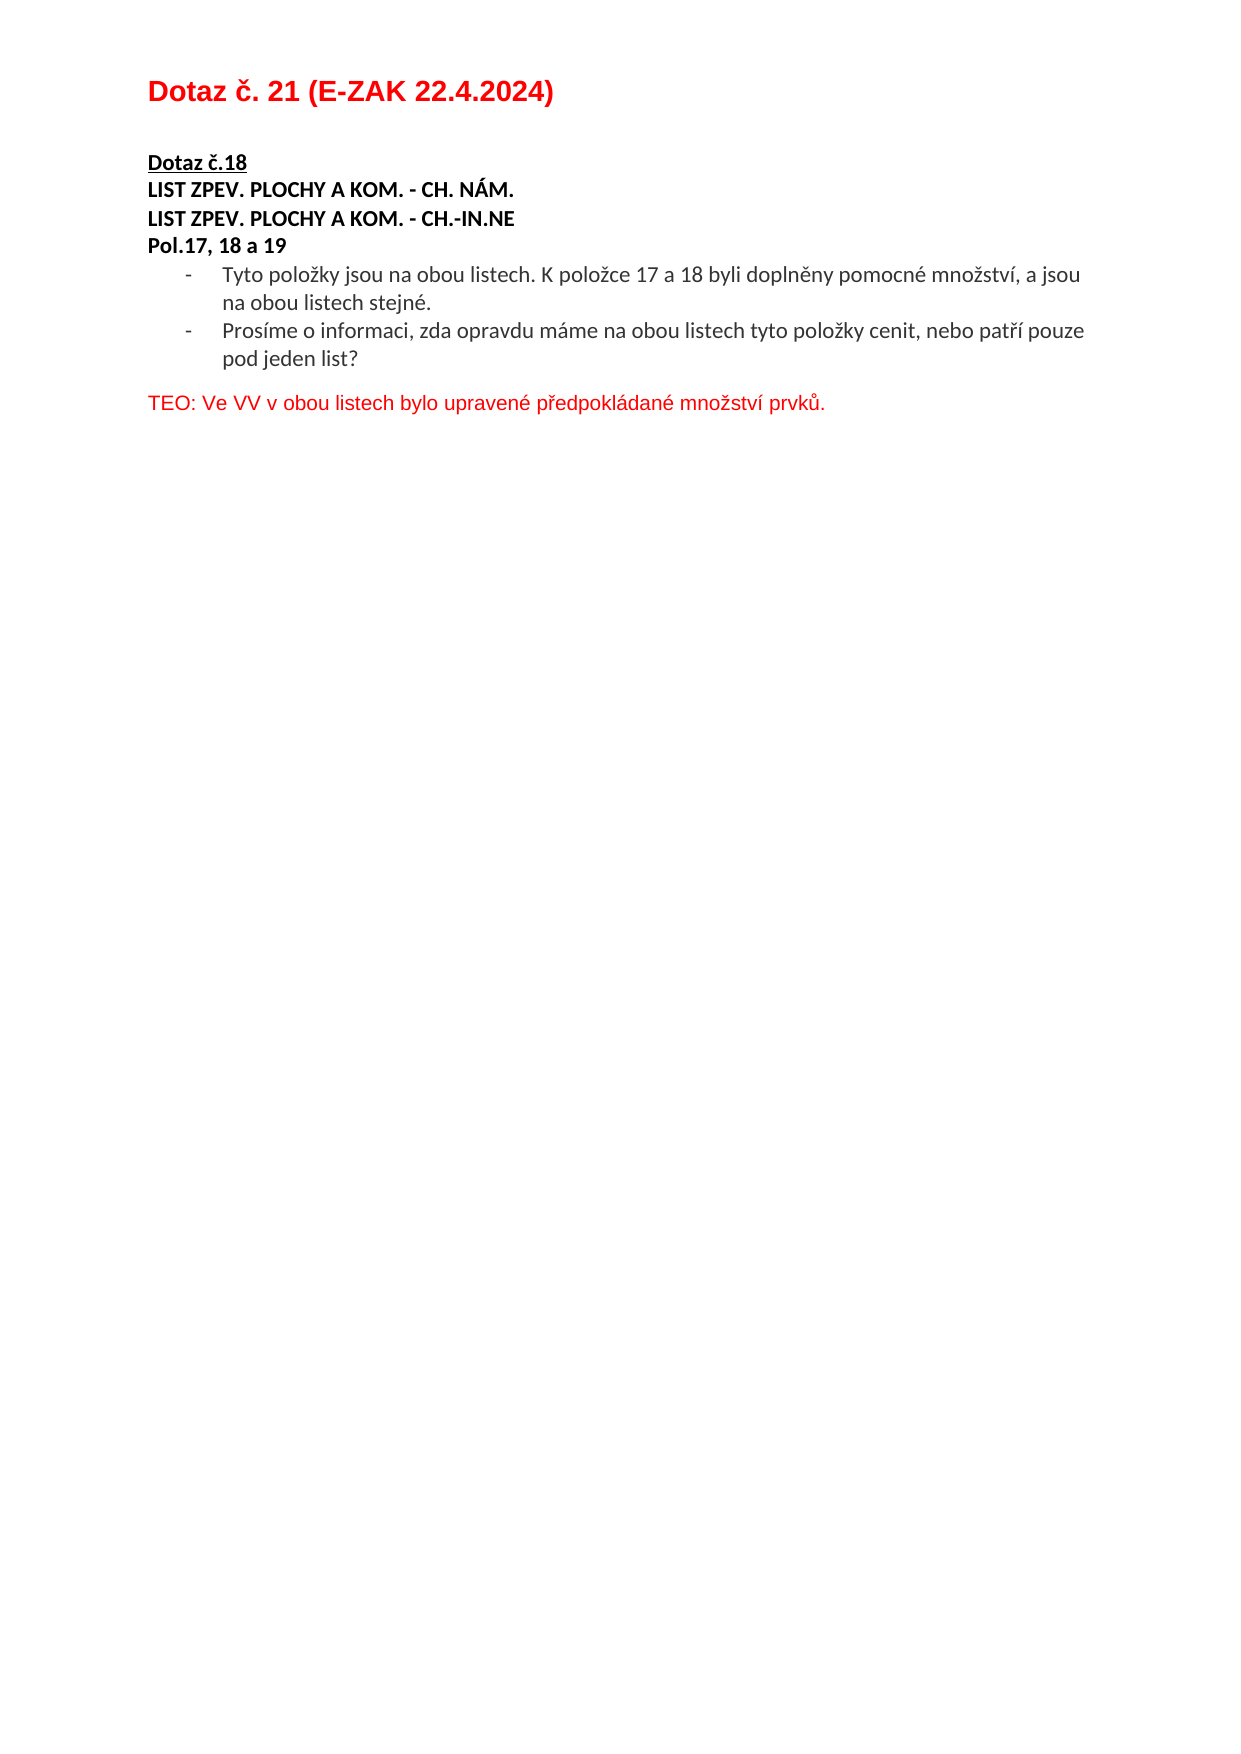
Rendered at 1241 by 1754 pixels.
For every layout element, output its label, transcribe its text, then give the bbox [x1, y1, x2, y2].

text LIST ZPEV. PLOCHY A KOM. - CH. NÁM. [148, 176, 1093, 204]
text TEO: Ve VV v obou listech bylo upravené předpokládané množství prvků. [148, 391, 1093, 415]
text Pol.17, 18 a 19 [148, 232, 1093, 260]
text Dotaz č.18 [148, 148, 1093, 176]
text LIST ZPEV. PLOCHY A KOM. - CH.-IN.NE [148, 204, 1093, 232]
list Prosíme o informaci, zda opravdu máme na obou listech tyto položky cenit, nebo patří pouze pod jeden list? [185, 316, 1093, 372]
list Tyto položky jsou na obou listech. K položce 17 a 18 byli doplněny pomocné množství, a jsou na obou listech stejné. [185, 260, 1093, 316]
